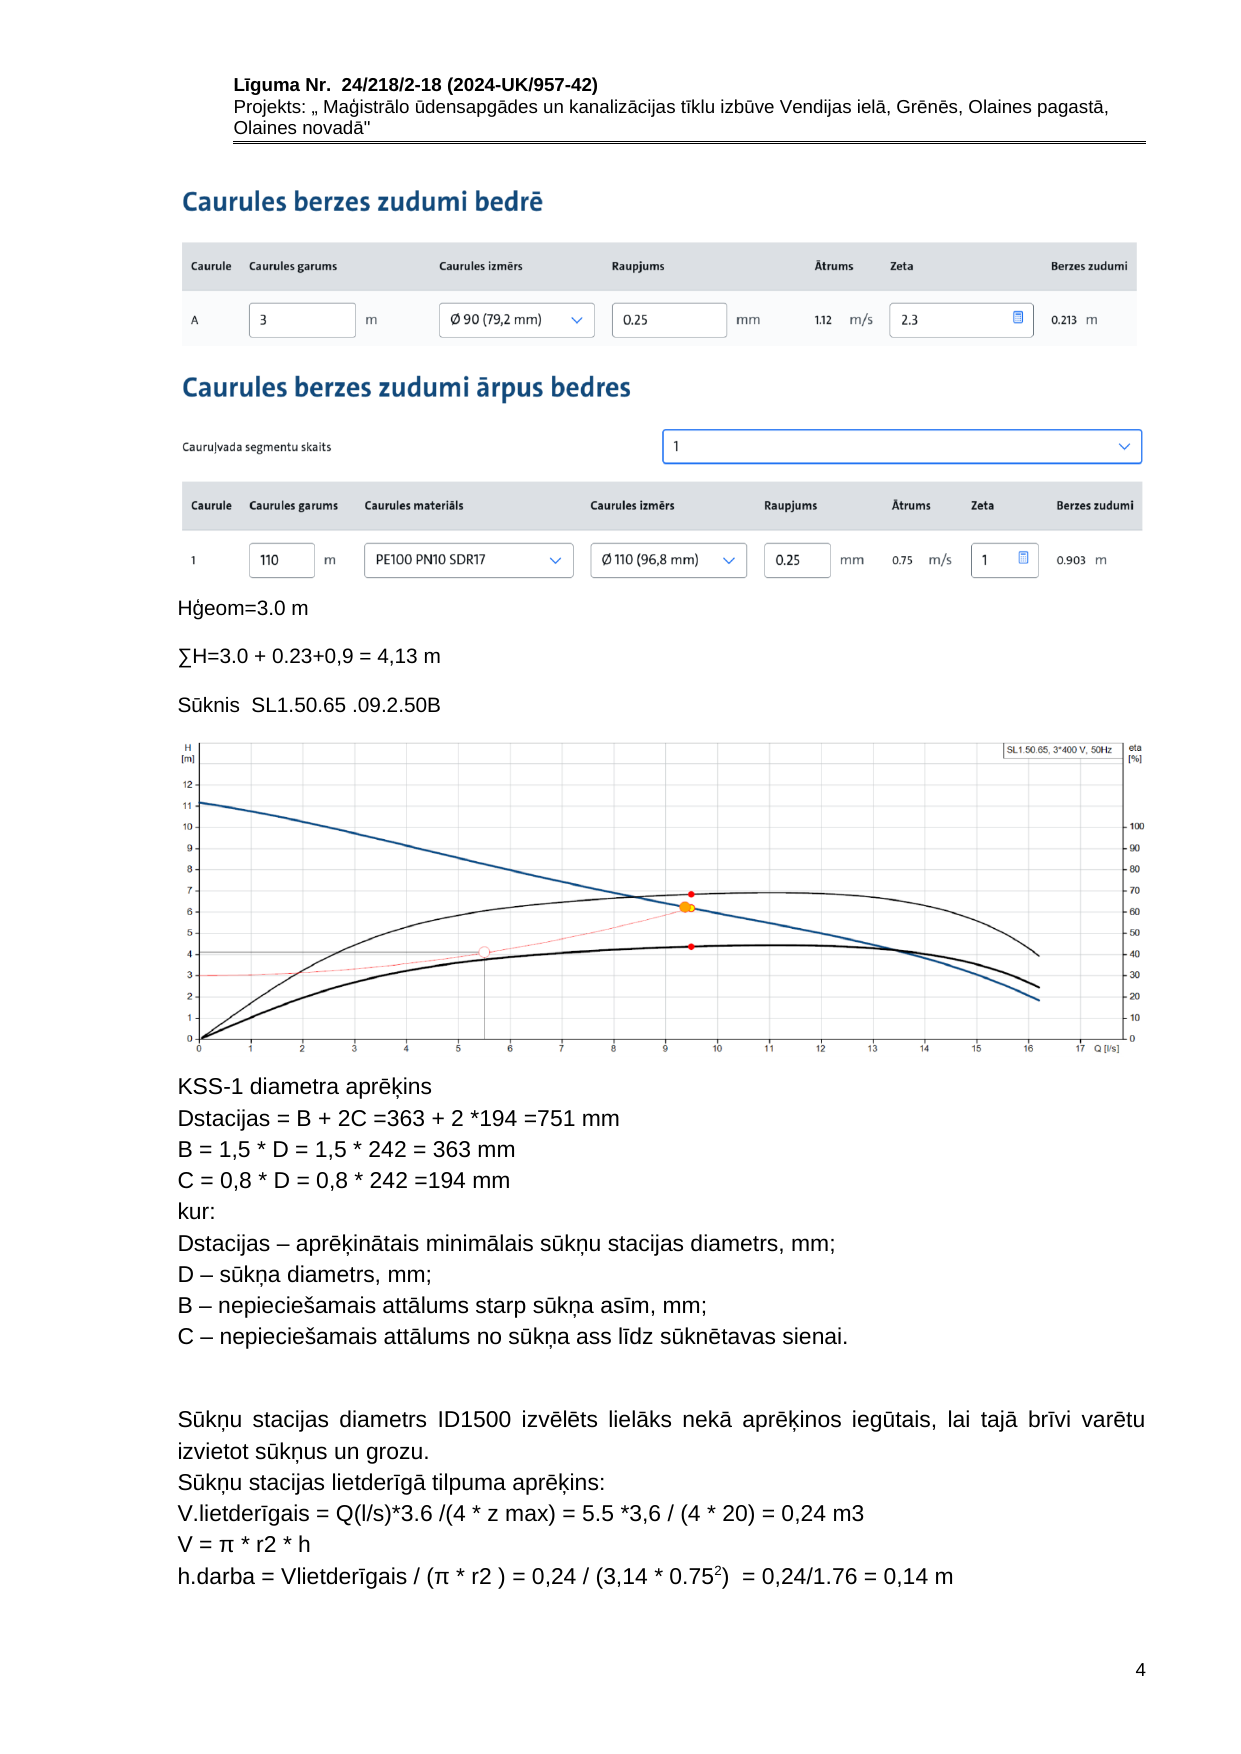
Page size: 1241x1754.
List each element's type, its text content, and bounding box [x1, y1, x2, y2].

text Hģeom=3.0 m [177, 596, 1146, 620]
text Sūkņu stacijas lietderīgā tilpuma aprēķins: [177, 1465, 1146, 1497]
text B – nepieciešamais attālums starp sūkņa asīm, mm; [177, 1288, 1146, 1320]
text D – sūkņa diametrs, mm; [177, 1257, 1146, 1288]
text Dstacijas – aprēķinātais minimālais sūkņu stacijas diametrs, mm; [177, 1226, 1146, 1257]
text Sūkņu stacijas diametrs ID1500 izvēlēts lielāks nekā aprēķinos iegūtais, lai tajā brīvi varētu izvietot sūkņus un grozu. [177, 1403, 1146, 1465]
picture [177, 728, 1146, 1057]
text KSS-1 diametra aprēķins [177, 1070, 1146, 1101]
text ∑H=3.0 + 0.23+0,9 = 4,13 m [177, 644, 1146, 668]
text C – nepieciešamais attālums no sūkņa ass līdz sūknētavas sienai. [177, 1320, 1146, 1351]
picture [177, 186, 1146, 346]
text V.lietderīgais = Q(l/s)*3.6 /(4 * z max) = 5.5 *3,6 / (4 * 20) = 0,24 m3 [177, 1497, 1146, 1528]
text C = 0,8 * D = 0,8 * 242 =194 mm [177, 1163, 1146, 1195]
text B = 1,5 * D = 1,5 * 242 = 363 mm [177, 1132, 1146, 1163]
text h.darba = Vlietderīgais / (π * r2 ) = 0,24 / (3,14 * 0.752) = 0,24/1.76 = 0,14 m [177, 1559, 1146, 1590]
text V = π * r2 * h [177, 1528, 1146, 1559]
text Dstacijas = B + 2C =363 + 2 *194 =751 mm [177, 1101, 1146, 1132]
text kur: [177, 1195, 1146, 1226]
picture [177, 371, 1146, 583]
text Sūknis SL1.50.65 .09.2.50B [177, 693, 1146, 717]
